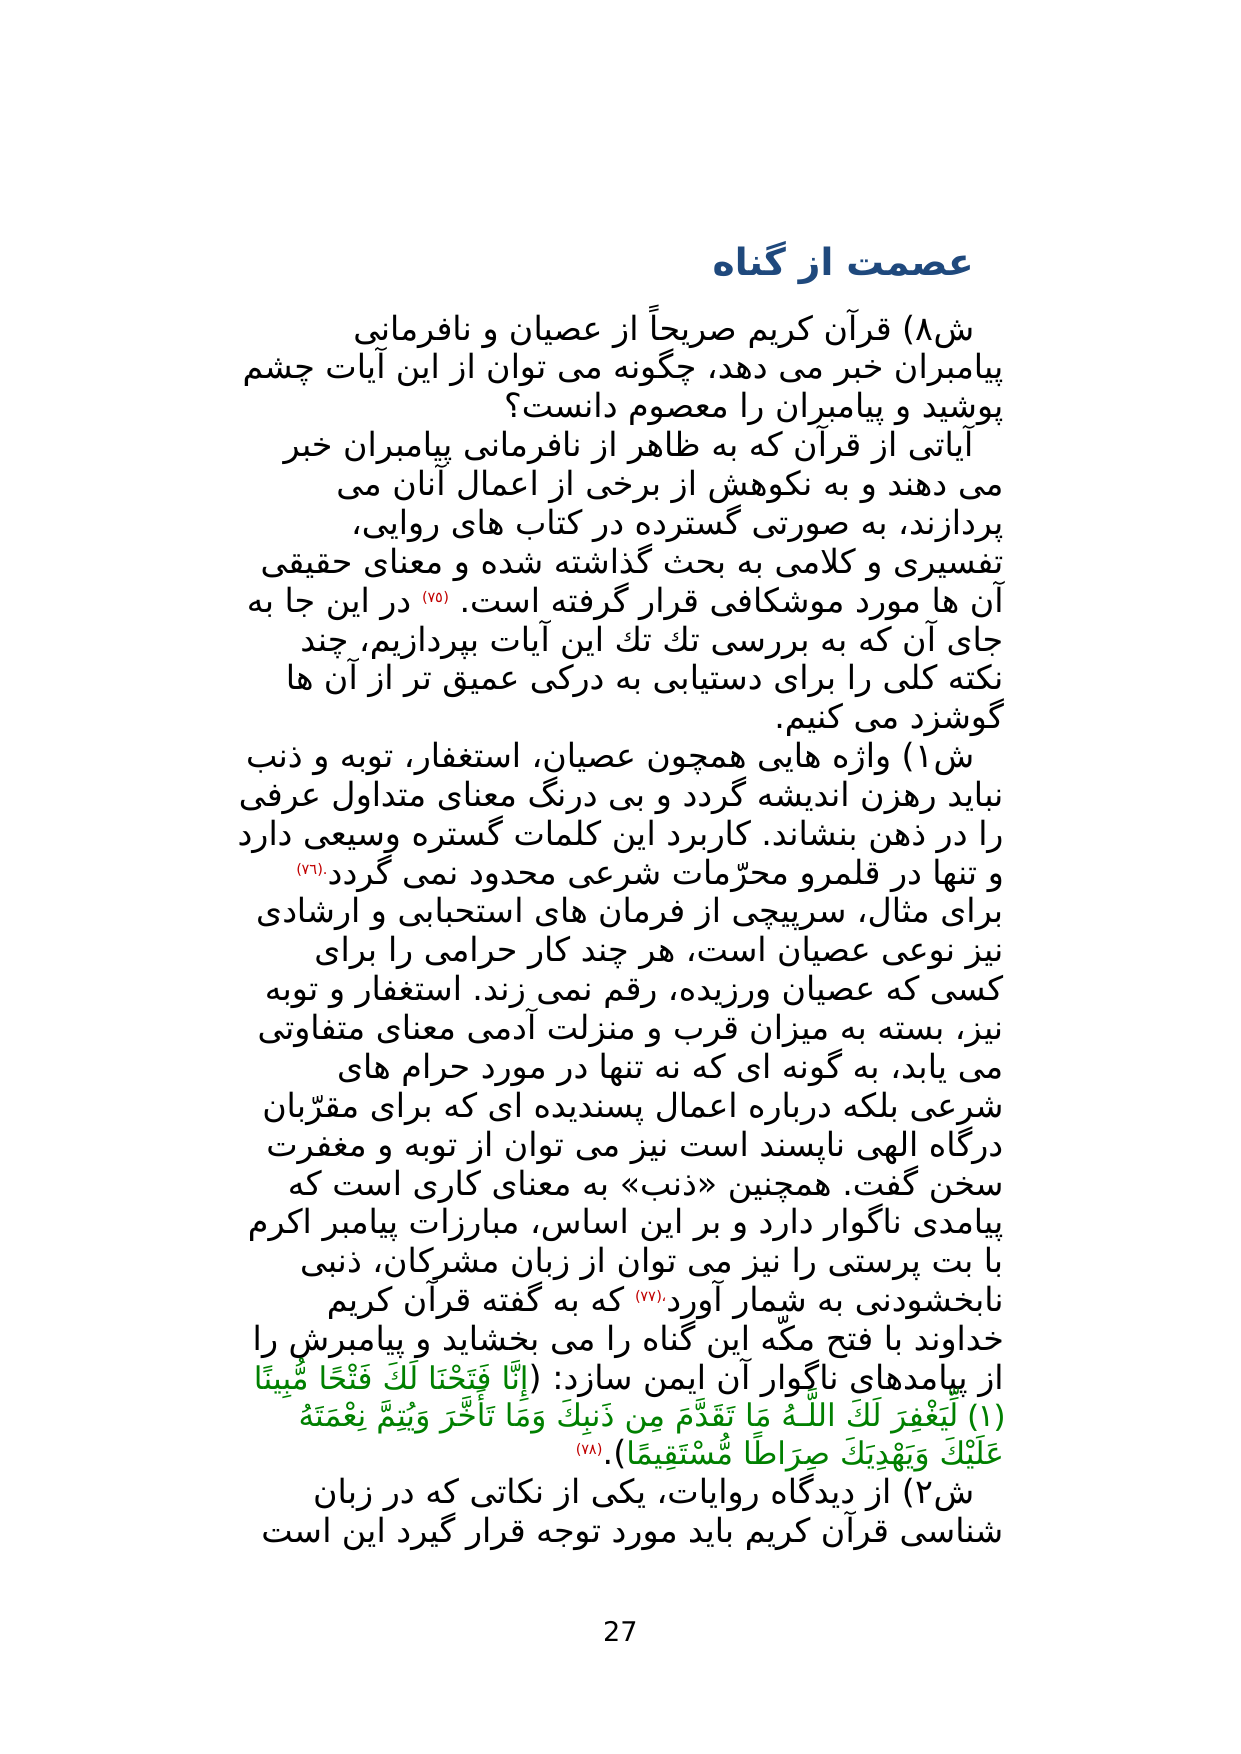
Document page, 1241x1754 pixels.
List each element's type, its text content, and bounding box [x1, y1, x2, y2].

text آياتى از قرآن كه به ظاهر از نافرمانى پيامبران خبر مى دهند و به نكوهش از برخى از اعمال آنان مى پردازند، به صورتى گسترده در كتاب هاى روايى، تفسيرى و كلامى به بحث گذاشته شده و معناى حقيقى آن ها مورد موشكافى قرار گرفته است. (٧٥) در اين جا به جاى آن كه به بررسى تك تك اين آيات بپردازيم، چند نكته كلى را براى دستيابى به دركى عميق تر از آن ها گوشزد مى كنيم. [236, 426, 1004, 737]
text ش١) واژه هايى همچون عصيان، استغفار، توبه و ذنب نبايد رهزن انديشه گردد و بى درنگ معناى متداول عرفى را در ذهن بنشاند. كاربرد اين كلمات گستره وسيعى دارد و تنها در قلمرو محرّمات شرعى محدود نمى گردد.(٧٦) براى مثال، سرپيچى از فرمان هاى استحبابى و ارشادى نيز نوعى عصيان است، هر چند كار حرامى را براى كسى كه عصيان ورزيده، رقم نمى زند. استغفار و توبه نيز، بسته به ميزان قرب و منزلت آدمى معناى متفاوتى مى يابد، به گونه اى كه نه تنها در مورد حرام هاى شرعى بلكه درباره اعمال پسنديده اى كه براى مقرّبان درگاه الهى ناپسند است نيز مى توان از توبه و مغفرت سخن گفت. همچنين «ذنب» به معناى كارى است كه پيامدى ناگوار دارد و بر اين اساس، مبارزات پيامبر اكرم با بت پرستى را نيز مى توان از زبان مشركان، ذنبى نابخشودنى به شمار آورد،(٧٧) كه به گفته قرآن كريم خداوند با فتح مكّه اين گناه را مى بخشايد و پيامبرش را از پيامدهاى ناگوار آن ايمن سازد: (إِنَّا فَتَحْنَا لَكَ فَتْحًا مُّبِينًا ﴿١﴾ لِّيَغْفِرَ لَكَ اللَّـهُ مَا تَقَدَّمَ مِن ذَنبِكَ وَمَا تَأَخَّرَ وَيُتِمَّ نِعْمَتَهُ عَلَيْكَ وَيَهْدِيَكَ صِرَاطًا مُّسْتَقِيمًا).(٧٨) [236, 737, 1004, 1472]
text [236, 1472, 1004, 1550]
text ش٨) قرآن كريم صريحاً از عصيان و نافرمانى پيامبران خبر مى دهد، چگونه مى توان از اين آيات چشم پوشيد و پيامبران را معصوم دانست؟ [236, 309, 1004, 426]
subtitle عصمت از گناه [236, 241, 1004, 284]
